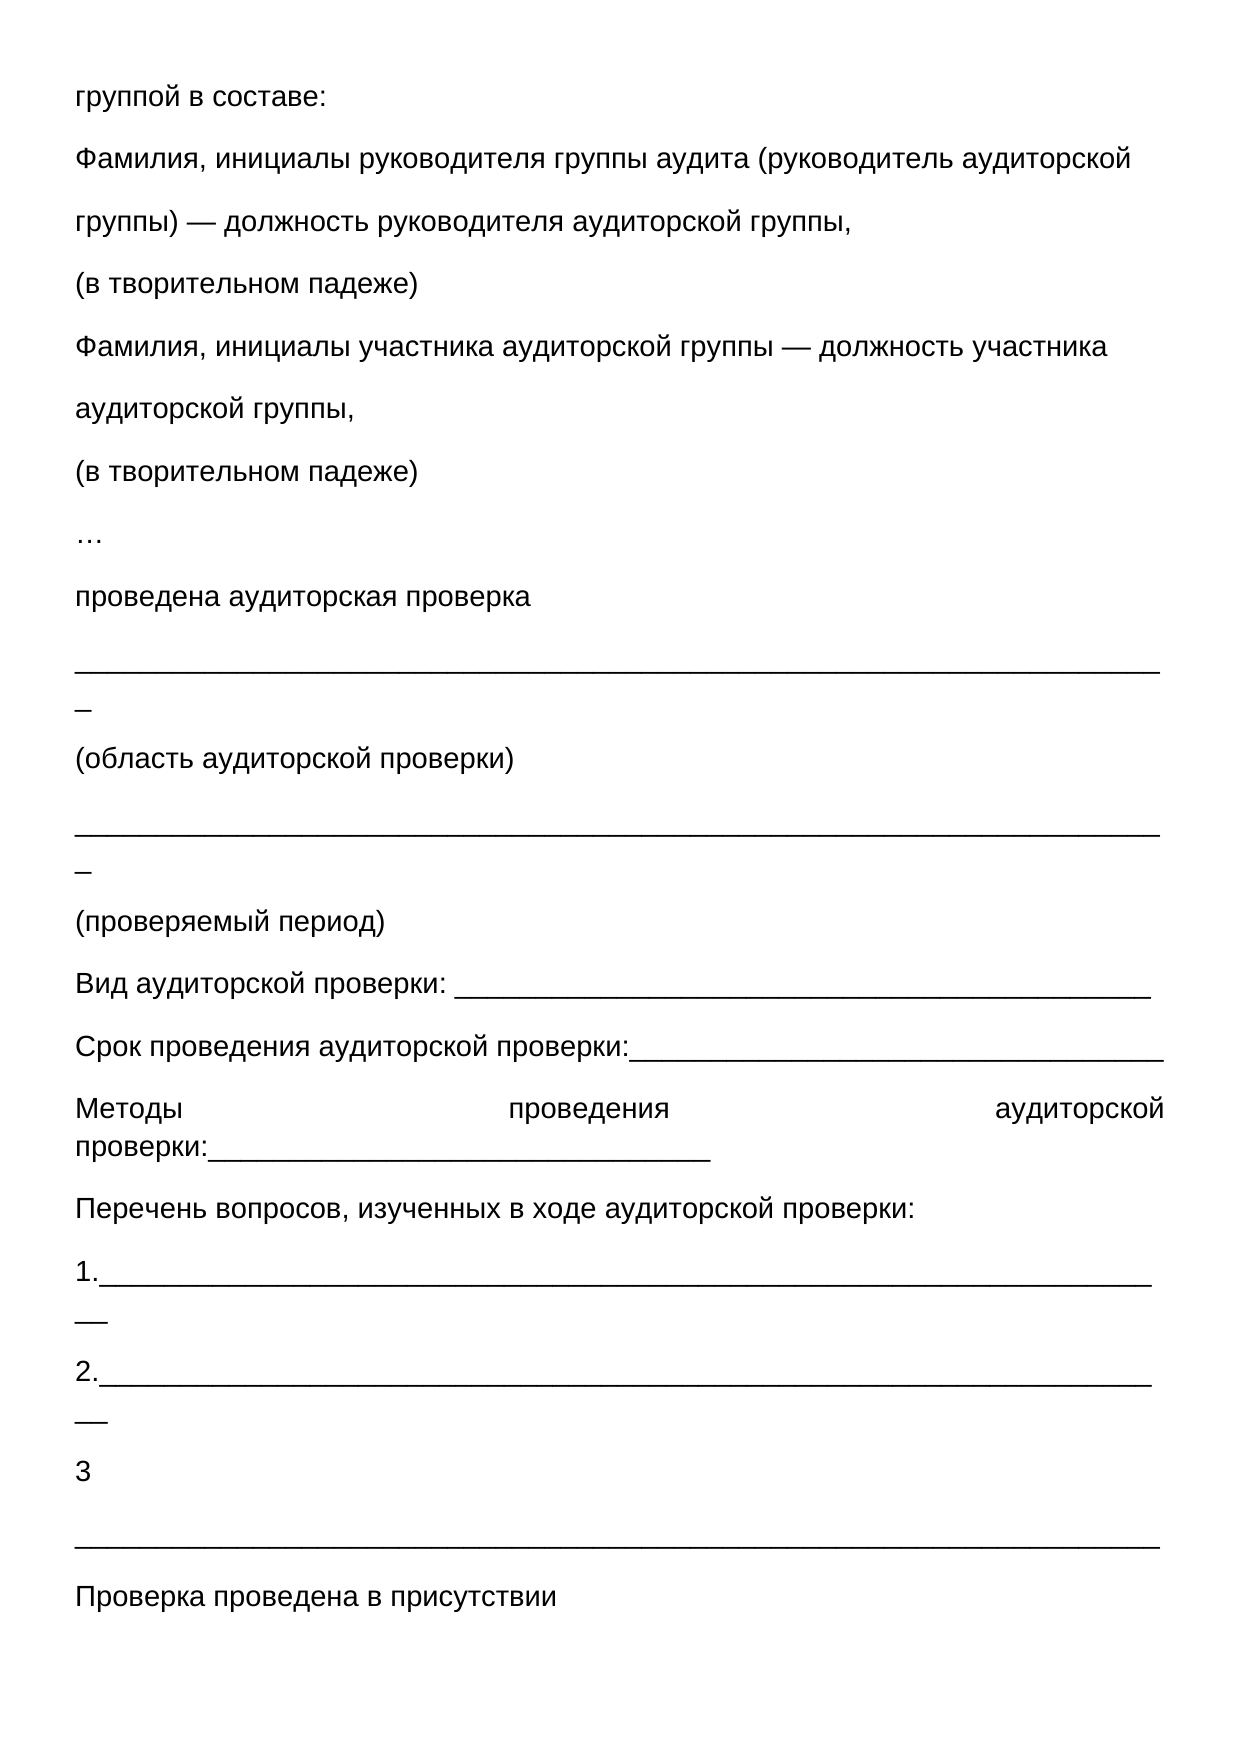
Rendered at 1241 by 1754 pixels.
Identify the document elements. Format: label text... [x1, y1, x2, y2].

text проведена аудиторская проверка [75, 575, 1165, 612]
text Методы проведения аудиторской проверки:_______________________________ [75, 1087, 1165, 1162]
text (область аудиторской проверки) [75, 737, 1165, 775]
text 1.___________________________________________________________________ [75, 1250, 1165, 1325]
text Проверка проведена в присутствии [75, 1575, 1165, 1612]
text группы) — должность руководителя аудиторской группы, [75, 200, 1165, 237]
text Перечень вопросов, изученных в ходе аудиторской проверки: [75, 1187, 1165, 1225]
text … [75, 512, 1165, 550]
text аудиторской группы, [75, 387, 1165, 425]
text (в творительном падеже) [75, 262, 1165, 300]
text Фамилия, инициалы руководителя группы аудита (руководитель аудиторской [75, 137, 1165, 175]
text ____________________________________________________________________ [75, 637, 1165, 712]
text 2.___________________________________________________________________ [75, 1350, 1165, 1425]
text (проверяемый период) [75, 900, 1165, 937]
text Фамилия, инициалы участника аудиторской группы — должность участника [75, 325, 1165, 362]
text ___________________________________________________________________ [75, 1512, 1165, 1550]
text 3 [75, 1450, 1165, 1487]
text (в творительном падеже) [75, 450, 1165, 487]
text группой в составе: [75, 75, 1165, 112]
text Срок проведения аудиторской проверки:_________________________________ [75, 1025, 1165, 1062]
text ____________________________________________________________________ [75, 800, 1165, 875]
text Вид аудиторской проверки: ___________________________________________ [75, 962, 1165, 1000]
